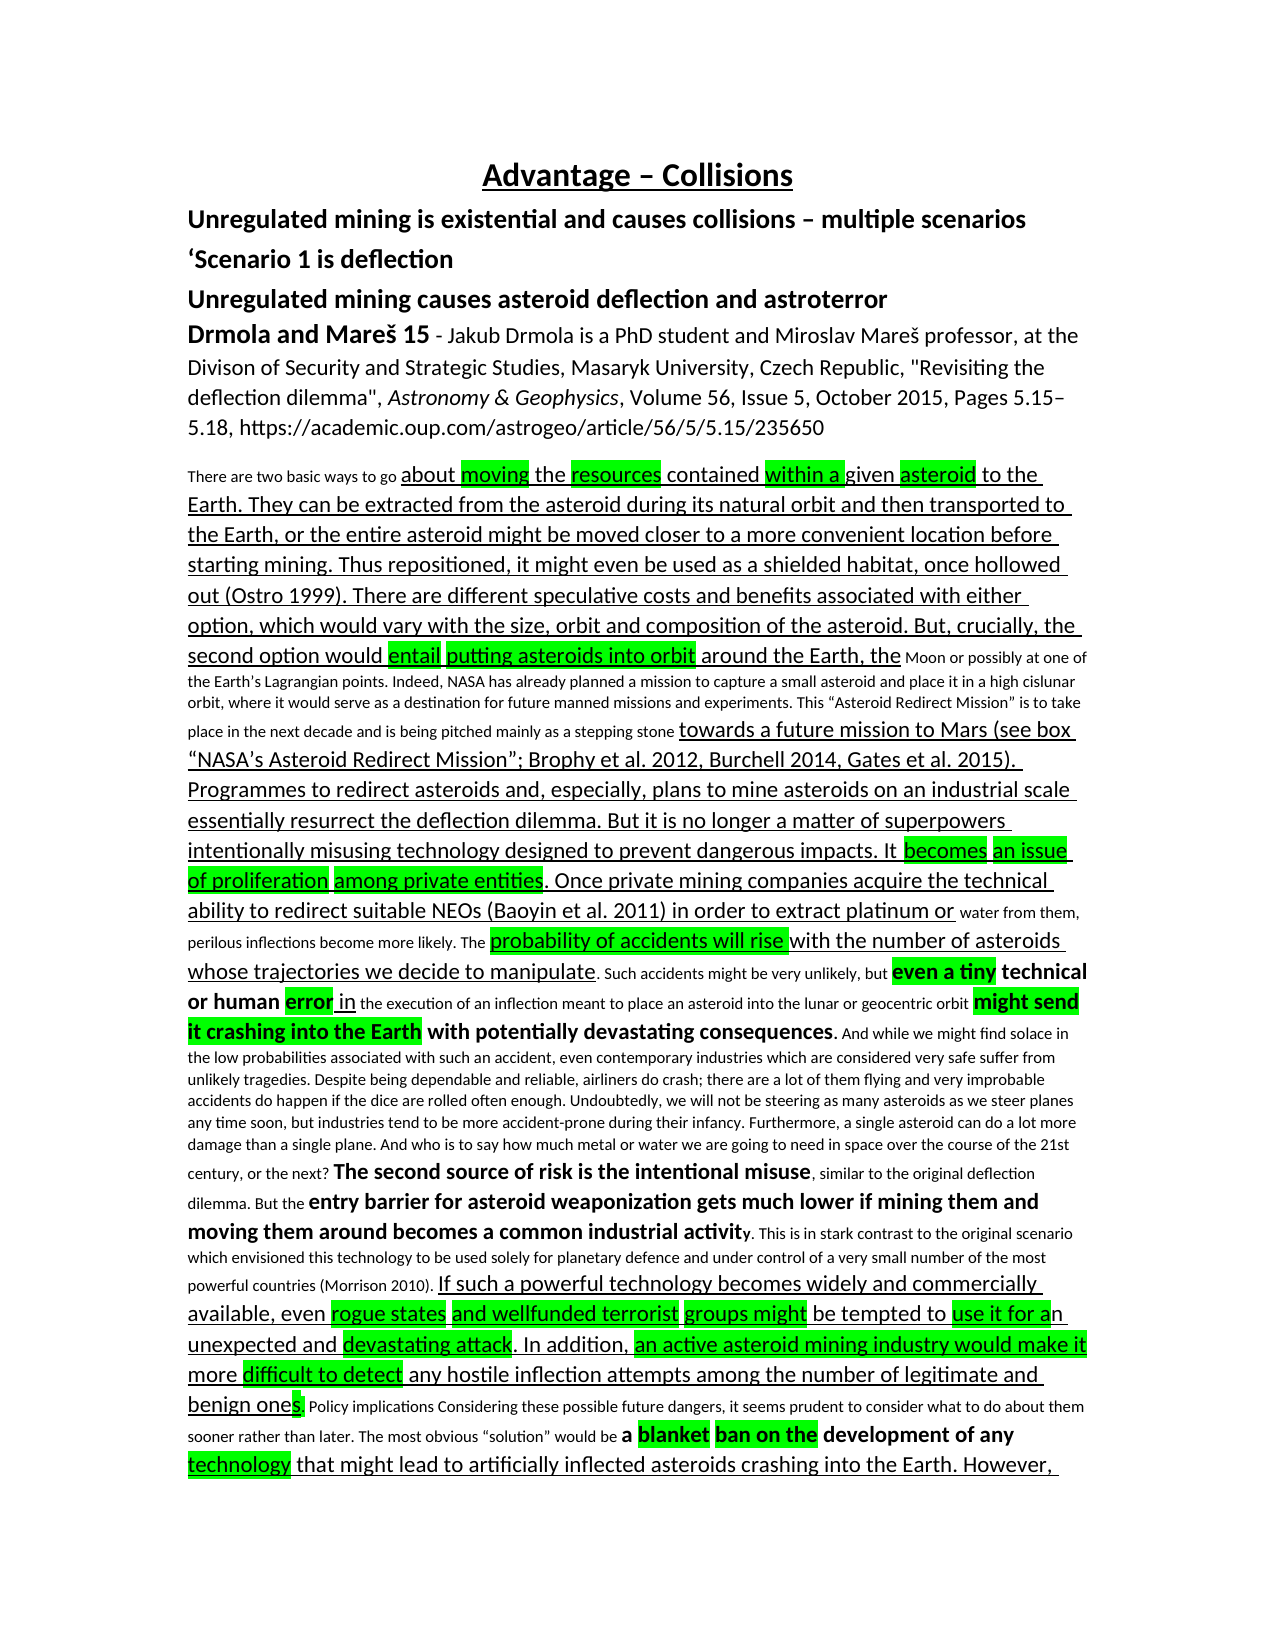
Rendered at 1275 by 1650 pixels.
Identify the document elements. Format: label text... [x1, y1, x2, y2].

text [187, 460, 1087, 1354]
subtitle ‘Scenario 1 is deflection [187, 242, 1087, 275]
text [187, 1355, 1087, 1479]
subtitle Unregulated mining is existential and causes collisions – multiple scenarios [187, 202, 1087, 235]
text Drmola and Mareš 15 - Jakub Drmola is a PhD student and Miroslav Mareš professor, at the Divison of Security and Strategic Studies, Masaryk University, Czech Republic, "Revisiting the deflection dilemma", Astronomy & Geophysics, Volume 56, Issue 5, October 2015, Pages 5.15–5.18, https://academic.oup.com/astrogeo/article/56/5/5.15/235650 [187, 317, 1087, 441]
subtitle Advantage – Collisions [187, 154, 1087, 195]
subtitle Unregulated mining causes asteroid deflection and astroterror [187, 282, 1087, 315]
